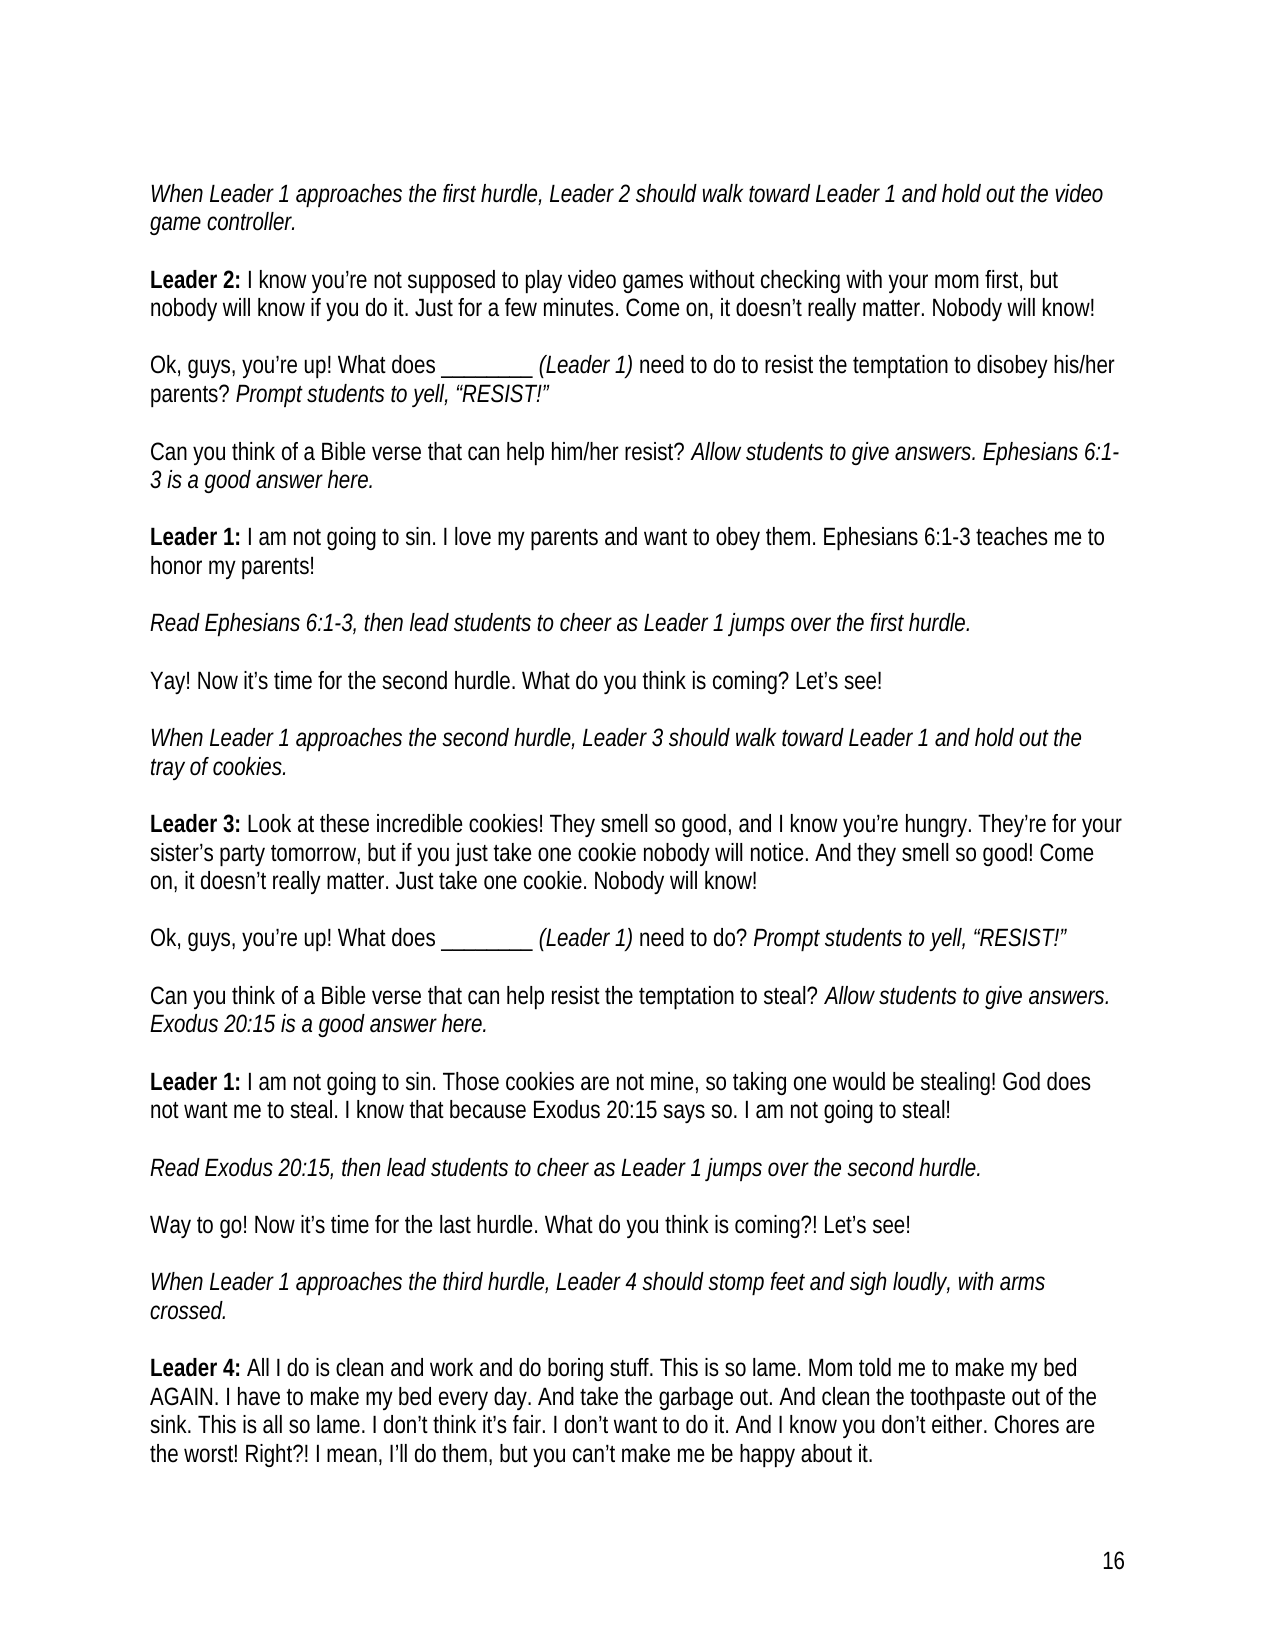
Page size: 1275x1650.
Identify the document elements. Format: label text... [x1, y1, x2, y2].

text Ok, guys, you’re up! What does ________ (Leader 1) need to do? Prompt students to yell, “RESIST!” [150, 923, 1125, 952]
text Leader 4: All I do is clean and work and do boring stuff. This is so lame. Mom told me to make my bed AGAIN. I have to make my bed every day. And take the garbage out. And clean the toothpaste out of the sink. This is all so lame. I don’t think it’s fair. I don’t want to do it. And I know you don’t either. Chores are the worst! Right?! I mean, I’ll do them, but you can’t make me be happy about it. [150, 1353, 1125, 1468]
text Can you think of a Bible verse that can help resist the temptation to steal? Allow students to give answers. Exodus 20:15 is a good answer here. [150, 981, 1125, 1038]
text Yay! Now it’s time for the second hurdle. What do you think is coming? Let’s see! [150, 666, 1125, 694]
text When Leader 1 approaches the first hurdle, Leader 2 should walk toward Leader 1 and hold out the video game controller. [150, 179, 1125, 236]
text Ok, guys, you’re up! What does ________ (Leader 1) need to do to resist the temptation to disobey his/her parents? Prompt students to yell, “RESIST!” [150, 351, 1125, 408]
text Way to go! Now it’s time for the last hurdle. What do you think is coming?! Let’s see! [150, 1210, 1125, 1238]
text Leader 1: I am not going to sin. Those cookies are not mine, so taking one would be stealing! God does not want me to steal. I know that because Exodus 20:15 says so. I am not going to steal! [150, 1067, 1125, 1124]
text Leader 1: I am not going to sin. I love my parents and want to obey them. Ephesians 6:1-3 teaches me to honor my parents! [150, 522, 1125, 580]
text Read Ephesians 6:1-3, then lead students to cheer as Leader 1 jumps over the first hurdle. [150, 608, 1125, 637]
text Can you think of a Bible verse that can help him/her resist? Allow students to give answers. Ephesians 6:1-3 is a good answer here. [150, 436, 1125, 494]
text When Leader 1 approaches the third hurdle, Leader 4 should stomp feet and sigh loudly, with arms crossed. [150, 1267, 1125, 1324]
text Leader 2: I know you’re not supposed to play video games without checking with your mom first, but nobody will know if you do it. Just for a few minutes. Come on, it doesn’t really matter. Nobody will know! [150, 264, 1125, 322]
text When Leader 1 approaches the second hurdle, Leader 3 should walk toward Leader 1 and hold out the tray of cookies. [150, 723, 1125, 780]
text Read Exodus 20:15, then lead students to cheer as Leader 1 jumps over the second hurdle. [150, 1153, 1125, 1181]
text Leader 3: Look at these incredible cookies! They smell so good, and I know you’re hungry. They’re for your sister’s party tomorrow, but if you just take one cookie nobody will notice. And they smell so good! Come on, it doesn’t really matter. Just take one cookie. Nobody will know! [150, 809, 1125, 895]
